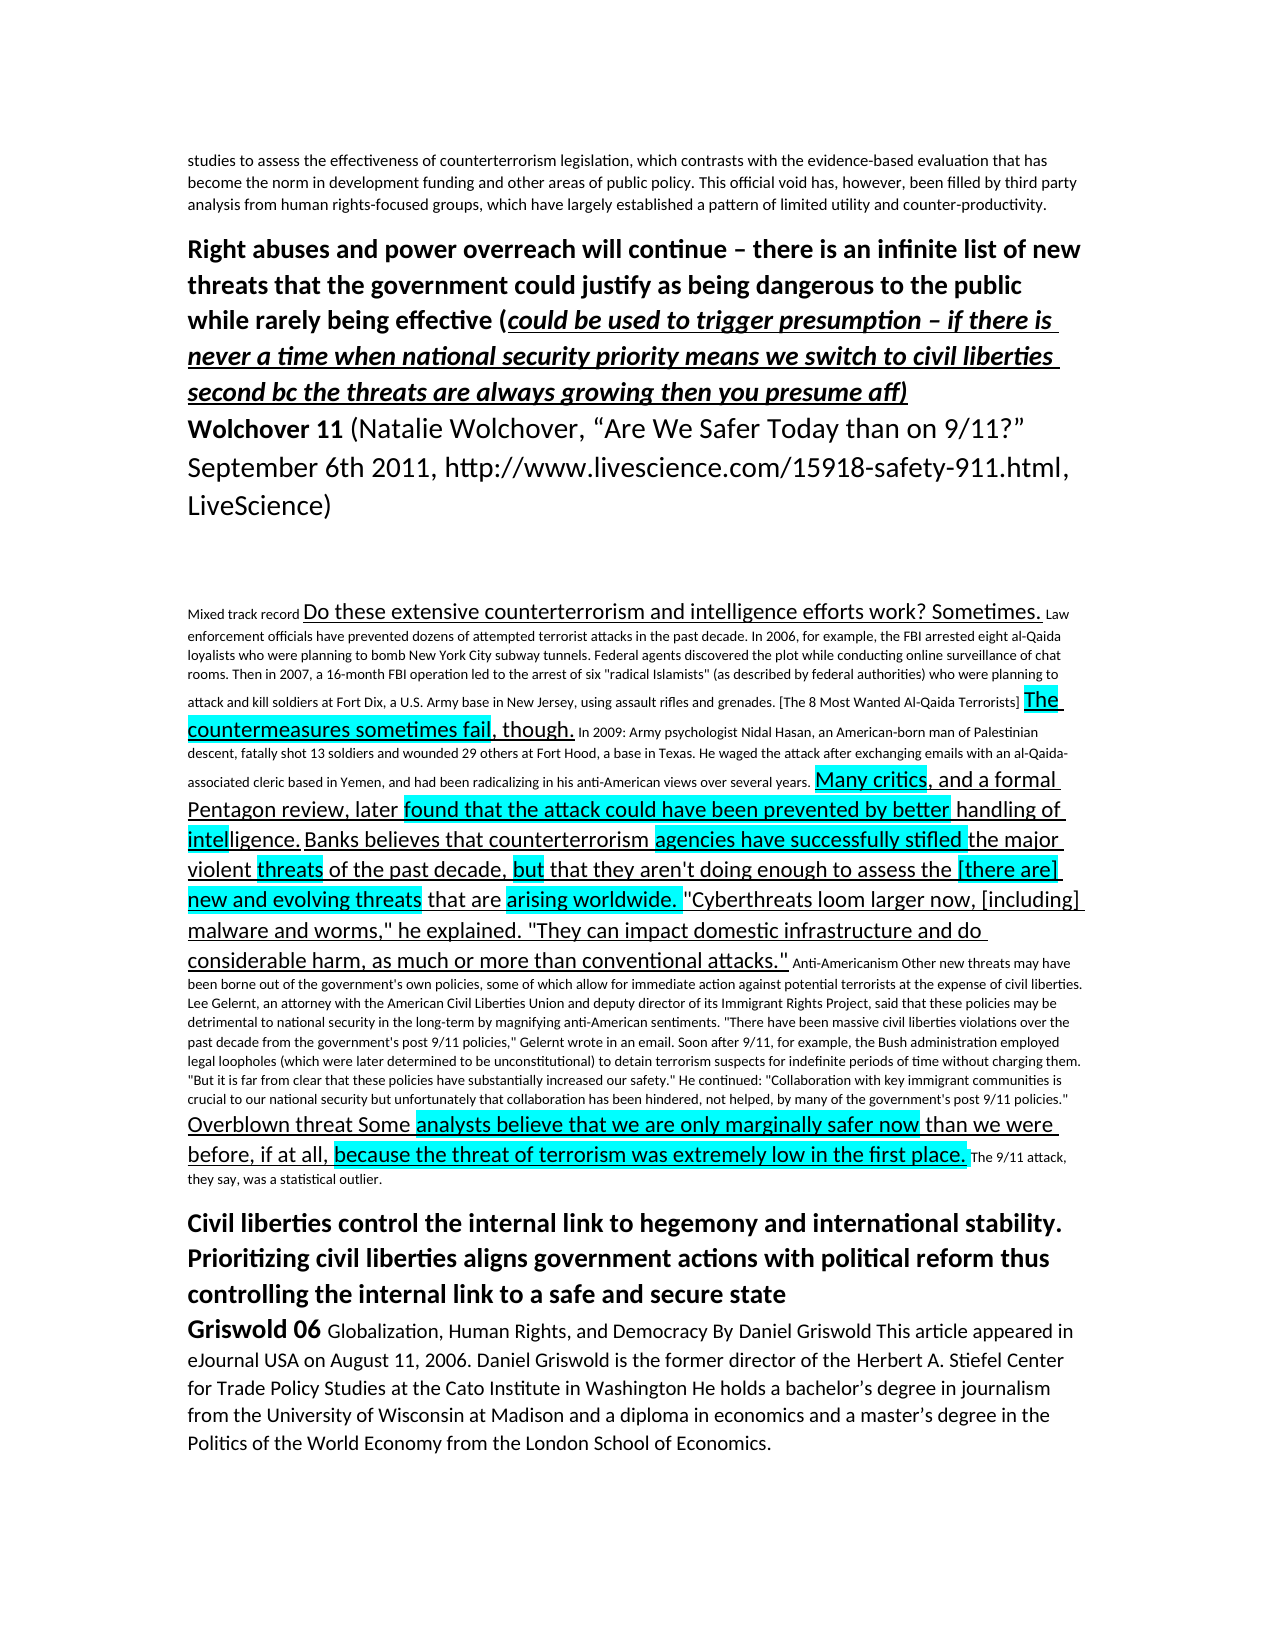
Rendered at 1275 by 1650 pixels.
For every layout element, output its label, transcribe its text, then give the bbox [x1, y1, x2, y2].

text Mixed track record Do these extensive counterterrorism and intelligence efforts work? Sometimes. Law enforcement officials have prevented dozens of attempted terrorist attacks in the past decade. In 2006, for example, the FBI arrested eight al-Qaida loyalists who were planning to bomb New York City subway tunnels. Federal agents discovered the plot while conducting online surveillance of chat rooms. Then in 2007, a 16-month FBI operation led to the arrest of six "radical Islamists" (as described by federal authorities) who were planning to attack and kill soldiers at Fort Dix, a U.S. Army base in New Jersey, using assault rifles and grenades. [The 8 Most Wanted Al-Qaida Terrorists] The countermeasures sometimes fail, though. In 2009: Army psychologist Nidal Hasan, an American-born man of Palestinian descent, fatally shot 13 soldiers and wounded 29 others at Fort Hood, a base in Texas. He waged the attack after exchanging emails with an al-Qaida-associated cleric based in Yemen, and had been radicalizing in his anti-American views over several years. Many critics, and a formal Pentagon review, later found that the attack could have been prevented by better handling of intelligence. Banks believes that counterterrorism agencies have successfully stifled the major violent threats of the past decade, but that they aren't doing enough to assess the [there are] new and evolving threats that are arising worldwide. "Cyberthreats loom larger now, [including] malware and worms," he explained. "They can impact domestic infrastructure and do considerable harm, as much or more than conventional attacks." Anti-Americanism Other new threats may have been borne out of the government's own policies, some of which allow for immediate action against potential terrorists at the expense of civil liberties. Lee Gelernt, an attorney with the American Civil Liberties Union and deputy director of its Immigrant Rights Project, said that these policies may be detrimental to national security in the long-term by magnifying anti-American sentiments. "There have been massive civil liberties violations over the past decade from the government's post 9/11 policies," Gelernt wrote in an email. Soon after 9/11, for example, the Bush administration employed legal loopholes (which were later determined to be unconstitutional) to detain terrorism suspects for indefinite periods of time without charging them. "But it is far from clear that these policies have substantially increased our safety." He continued: "Collaboration with key immigrant communities is crucial to our national security but unfortunately that collaboration has been hindered, not helped, by many of the government's post 9/11 policies." Overblown threat Some analysts believe that we are only marginally safer now than we were before, if at all, because the threat of terrorism was extremely low in the first place. The 9/11 attack, they say, was a statistical outlier. [187, 597, 1087, 1188]
subtitle Right abuses and power overreach will continue – there is an infinite list of new threats that the government could justify as being dangerous to the public while rarely being effective (could be used to trigger presumption – if there is never a time when national security priority means we switch to civil liberties second bc the threats are always growing then you presume aff) [187, 232, 1087, 408]
text Griswold 06 Globalization, Human Rights, and Democracy By Daniel Griswold This article appeared in eJournal USA on August 11, 2006. Daniel Griswold is the former director of the Herbert A. Stiefel Center for Trade Policy Studies at the Cato Institute in Washington He holds a bachelor’s degree in journalism from the University of Wisconsin at Madison and a diploma in economics and a master’s degree in the Politics of the World Economy from the London School of Economics. [187, 1313, 1087, 1455]
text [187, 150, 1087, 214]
subtitle Civil liberties control the internal link to hegemony and international stability. Prioritizing civil liberties aligns government actions with political reform thus controlling the internal link to a safe and secure state [187, 1206, 1087, 1310]
text Wolchover 11 (Natalie Wolchover, “Are We Safer Today than on 9/11?” September 6th 2011, http://www.livescience.com/15918-safety-911.html, LiveScience) [187, 410, 1087, 523]
